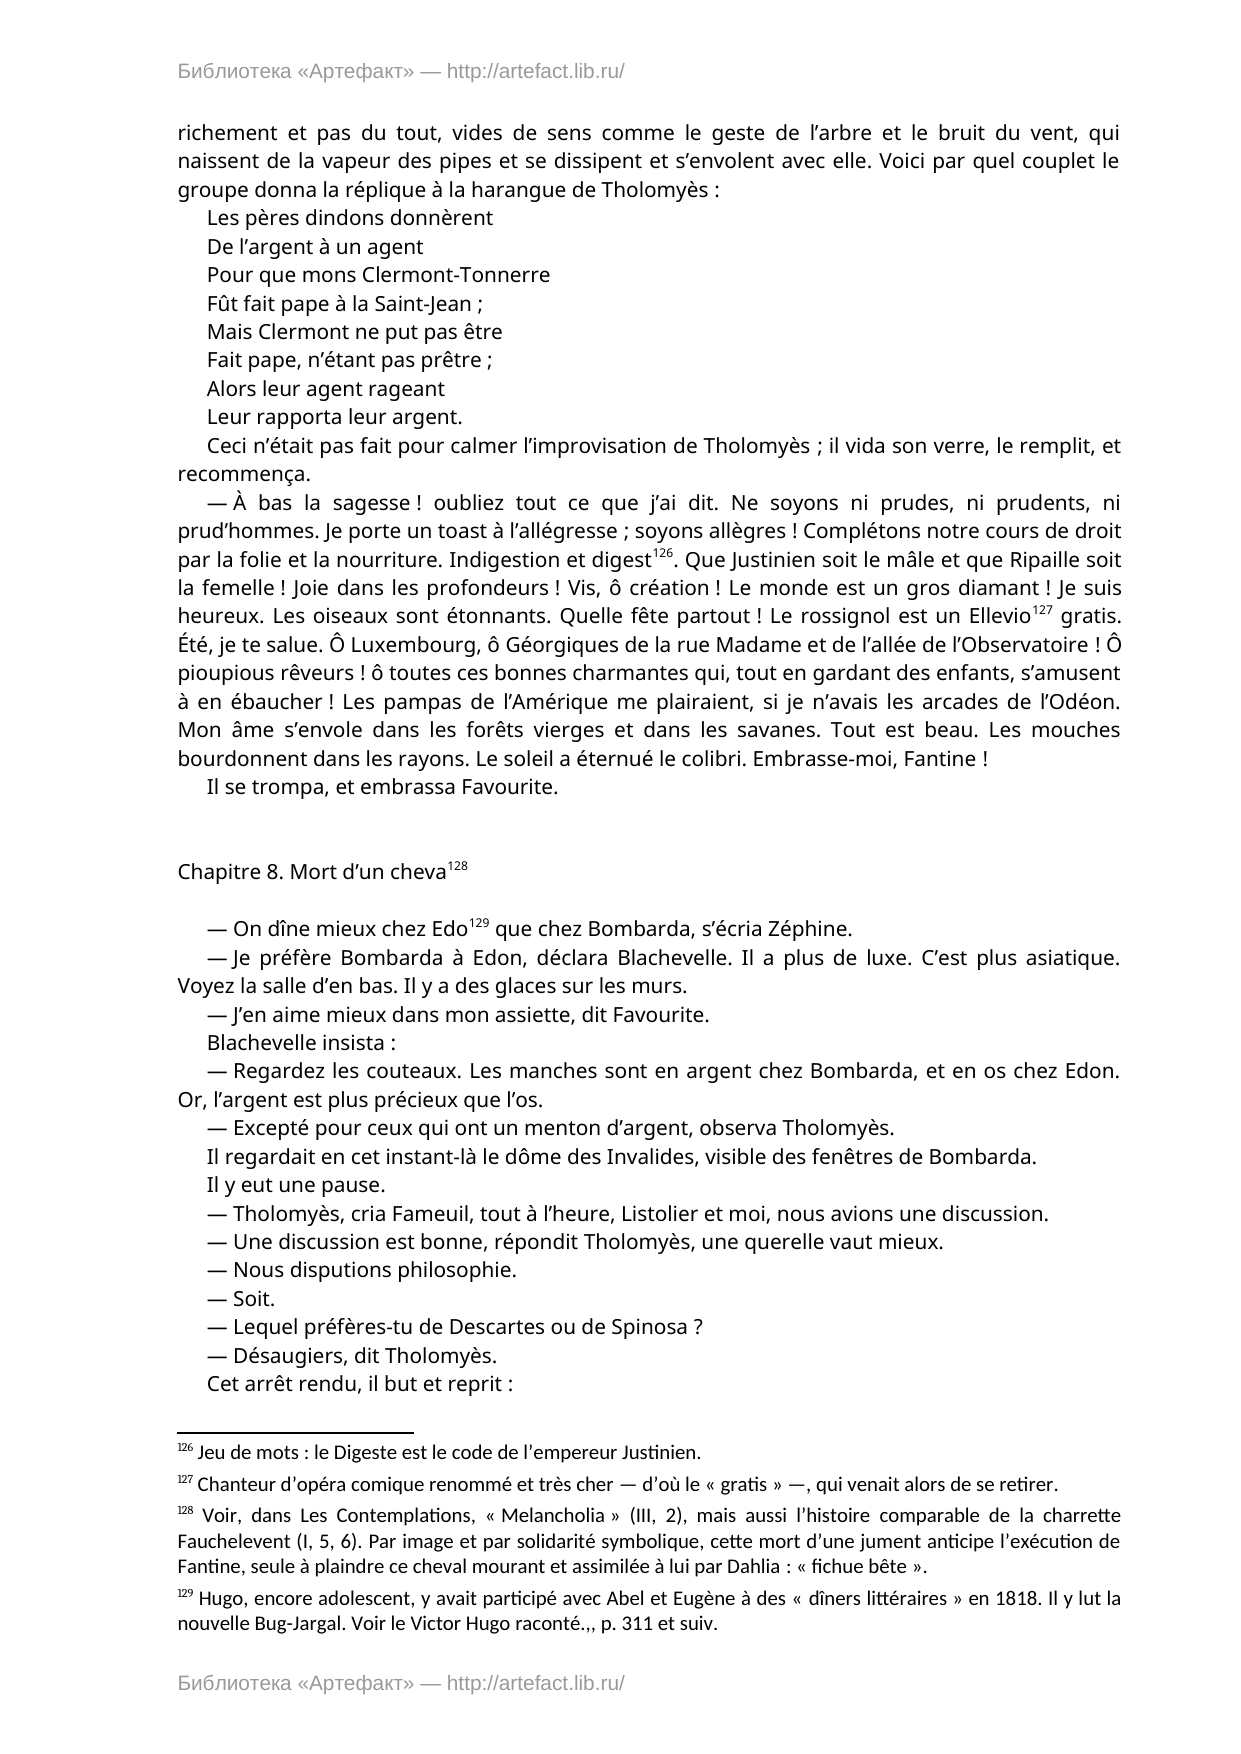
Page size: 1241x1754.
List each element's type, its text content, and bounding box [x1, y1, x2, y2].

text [177, 118, 1122, 203]
text Alors leur agent rageant [177, 374, 1122, 402]
text Fait pape, n’étant pas prêtre ; [177, 346, 1122, 374]
text — Nous disputions philosophie. [177, 1256, 1122, 1284]
text Mais Clermont ne put pas être [177, 317, 1122, 346]
text — Désaugiers, dit Tholomyès. [177, 1341, 1122, 1369]
text Fût fait pape à la Saint-Jean ; [177, 289, 1122, 317]
text — Excepté pour ceux qui ont un menton d’argent, observa Tholomyès. [177, 1113, 1122, 1142]
text Ceci n’était pas fait pour calmer l’improvisation de Tholomyès ; il vida son verre, le remplit, et recommença. [177, 431, 1122, 488]
text Chapitre 8. Mort d’un cheva [177, 857, 1122, 886]
text — Tholomyès, cria Fameuil, tout à l’heure, Listolier et moi, nous avions une discussion. [177, 1199, 1122, 1227]
text — À bas la sagesse ! oubliez tout ce que j’ai dit. Ne soyons ni prudes, ni prudents, ni prud’hommes. Je porte un toast à l’allégresse ; soyons allègres ! Complétons notre cours de droit par la folie et la nourriture. Indigestion et digest. Que Justinien soit le mâle et que Ripaille soit la femelle ! Joie dans les profondeurs ! Vis, ô création ! Le monde est un gros diamant ! Je suis heureux. Les oiseaux sont étonnants. Quelle fête partout ! Le rossignol est un Ellevio gratis. Été, je te salue. Ô Luxembourg, ô Géorgiques de la rue Madame et de l’allée de l’Observatoire ! Ô pioupious rêveurs ! ô toutes ces bonnes charmantes qui, tout en gardant des enfants, s’amusent à en ébaucher ! Les pampas de l’Amérique me plairaient, si je n’avais les arcades de l’Odéon. Mon âme s’envole dans les forêts vierges et dans les savanes. Tout est beau. Les mouches bourdonnent dans les rayons. Le soleil a éternué le colibri. Embrasse-moi, Fantine ! [177, 488, 1122, 772]
text — Je préfère Bombarda à Edon, déclara Blachevelle. Il a plus de luxe. C’est plus asiatique. Voyez la salle d’en bas. Il y a des glaces sur les murs. [177, 943, 1122, 1000]
text Pour que mons Clermont-Tonnerre [177, 260, 1122, 289]
text Il regardait en cet instant-là le dôme des Invalides, visible des fenêtres de Bombarda. [177, 1142, 1122, 1170]
text Les pères dindons donnèrent [177, 203, 1122, 232]
text — Regardez les couteaux. Les manches sont en argent chez Bombarda, et en os chez Edon. Or, l’argent est plus précieux que l’os. [177, 1057, 1122, 1113]
text Il se trompa, et embrassa Favourite. [177, 772, 1122, 801]
text Blachevelle insista : [177, 1028, 1122, 1057]
text Cet arrêt rendu, il but et reprit : [177, 1369, 1122, 1398]
text Leur rapporta leur argent. [177, 402, 1122, 431]
text — Soit. [177, 1284, 1122, 1312]
text — Lequel préfères-tu de Descartes ou de Spinosa ? [177, 1312, 1122, 1341]
text De l’argent à un agent [177, 232, 1122, 260]
text Il y eut une pause. [177, 1170, 1122, 1199]
text — J’en aime mieux dans mon assiette, dit Favourite. [177, 1000, 1122, 1028]
text — On dîne mieux chez Edo que chez Bombarda, s’écria Zéphine. [177, 914, 1122, 943]
text — Une discussion est bonne, répondit Tholomyès, une querelle vaut mieux. [177, 1227, 1122, 1256]
